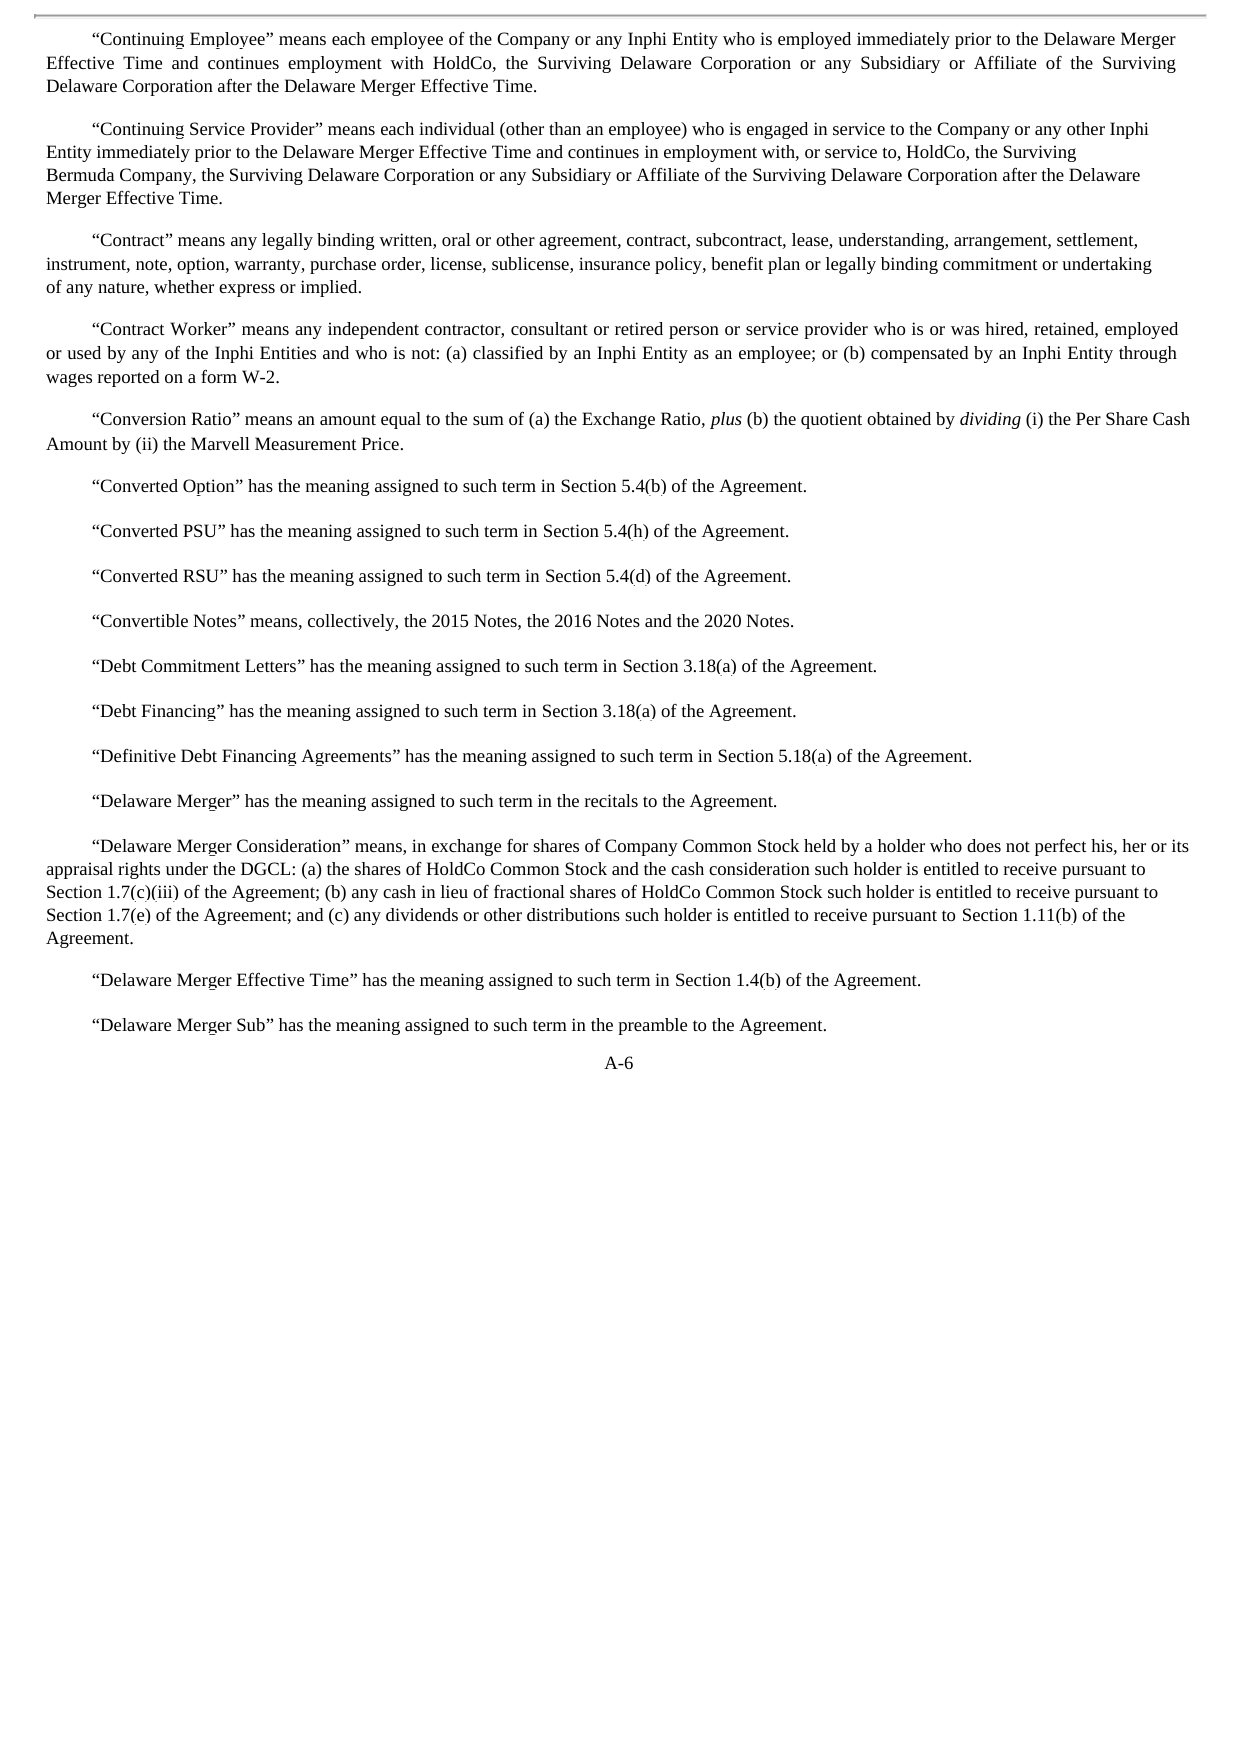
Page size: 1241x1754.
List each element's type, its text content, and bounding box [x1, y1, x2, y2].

text “Delaware Merger” has the meaning assigned to such term in the recitals to the Agreement. [92, 790, 1190, 811]
text “Convertible Notes” means, collectively, the 2015 Notes, the 2016 Notes and the 2020 Notes. [92, 610, 1190, 631]
text “Contract Worker” means any independent contractor, consultant or retired person or service provider who is or was hired, retained, employed or used by any of the Inphi Entities and who is not: (a) classified by an Inphi Entity as an employee; or (b) compensated by an Inphi Entity through wages reported on a form W-2. [46, 318, 1180, 387]
text “Debt Financing” has the meaning assigned to such term in Section 3.18(a) of the Agreement. [92, 700, 1190, 721]
text “Definitive Debt Financing Agreements” has the meaning assigned to such term in Section 5.18(a) of the Agreement. [92, 745, 1190, 766]
text A-6 [604, 1052, 1190, 1074]
picture [34, 14, 1207, 19]
text “Delaware Merger Consideration” means, in exchange for shares of Company Common Stock held by a holder who does not perfect his, her or its appraisal rights under the DGCL: (a) the shares of HoldCo Common Stock and the cash consideration such holder is entitled to receive pursuant to Section 1.7(c)(iii) of the Agreement; (b) any cash in lieu of fractional shares of HoldCo Common Stock such holder is entitled to receive pursuant to Section 1.7(e) of the Agreement; and (c) any dividends or other distributions such holder is entitled to receive pursuant to Section 1.11(b) of the Agreement. [46, 835, 1190, 948]
text “Delaware Merger Effective Time” has the meaning assigned to such term in Section 1.4(b) of the Agreement. [92, 969, 1190, 991]
text “Converted PSU” has the meaning assigned to such term in Section 5.4(h) of the Agreement. [92, 520, 1190, 541]
text “Contract” means any legally binding written, oral or other agreement, contract, subcontract, lease, understanding, arrangement, settlement, instrument, note, option, warranty, purchase order, license, sublicense, insurance policy, benefit plan or legally binding commitment or undertaking of any nature, whether express or implied. [46, 229, 1169, 298]
text “Continuing Employee” means each employee of the Company or any Inphi Entity who is employed immediately prior to the Delaware Merger Effective Time and continues employment with HoldCo, the Surviving Delaware Corporation or any Subsidiary or Affiliate of the Surviving Delaware Corporation after the Delaware Merger Effective Time. [46, 28, 1178, 97]
text “Conversion Ratio” means an amount equal to the sum of (a) the Exchange Ratio, plus (b) the quotient obtained by dividing (i) the Per Share Cash Amount by (ii) the Marvell Measurement Price. [46, 407, 1190, 454]
text “Converted Option” has the meaning assigned to such term in Section 5.4(b) of the Agreement. [92, 475, 1190, 496]
text “Continuing Service Provider” means each individual (other than an employee) who is engaged in service to the Company or any other Inphi Entity immediately prior to the Delaware Merger Effective Time and continues in employment with, or service to, HoldCo, the Surviving Bermuda Company, the Surviving Delaware Corporation or any Subsidiary or Affiliate of the Surviving Delaware Corporation after the Delaware Merger Effective Time. [46, 117, 1151, 209]
text “Debt Commitment Letters” has the meaning assigned to such term in Section 3.18(a) of the Agreement. [92, 655, 1190, 676]
text “Converted RSU” has the meaning assigned to such term in Section 5.4(d) of the Agreement. [92, 565, 1190, 586]
text “Delaware Merger Sub” has the meaning assigned to such term in the preamble to the Agreement. [92, 1014, 1190, 1036]
